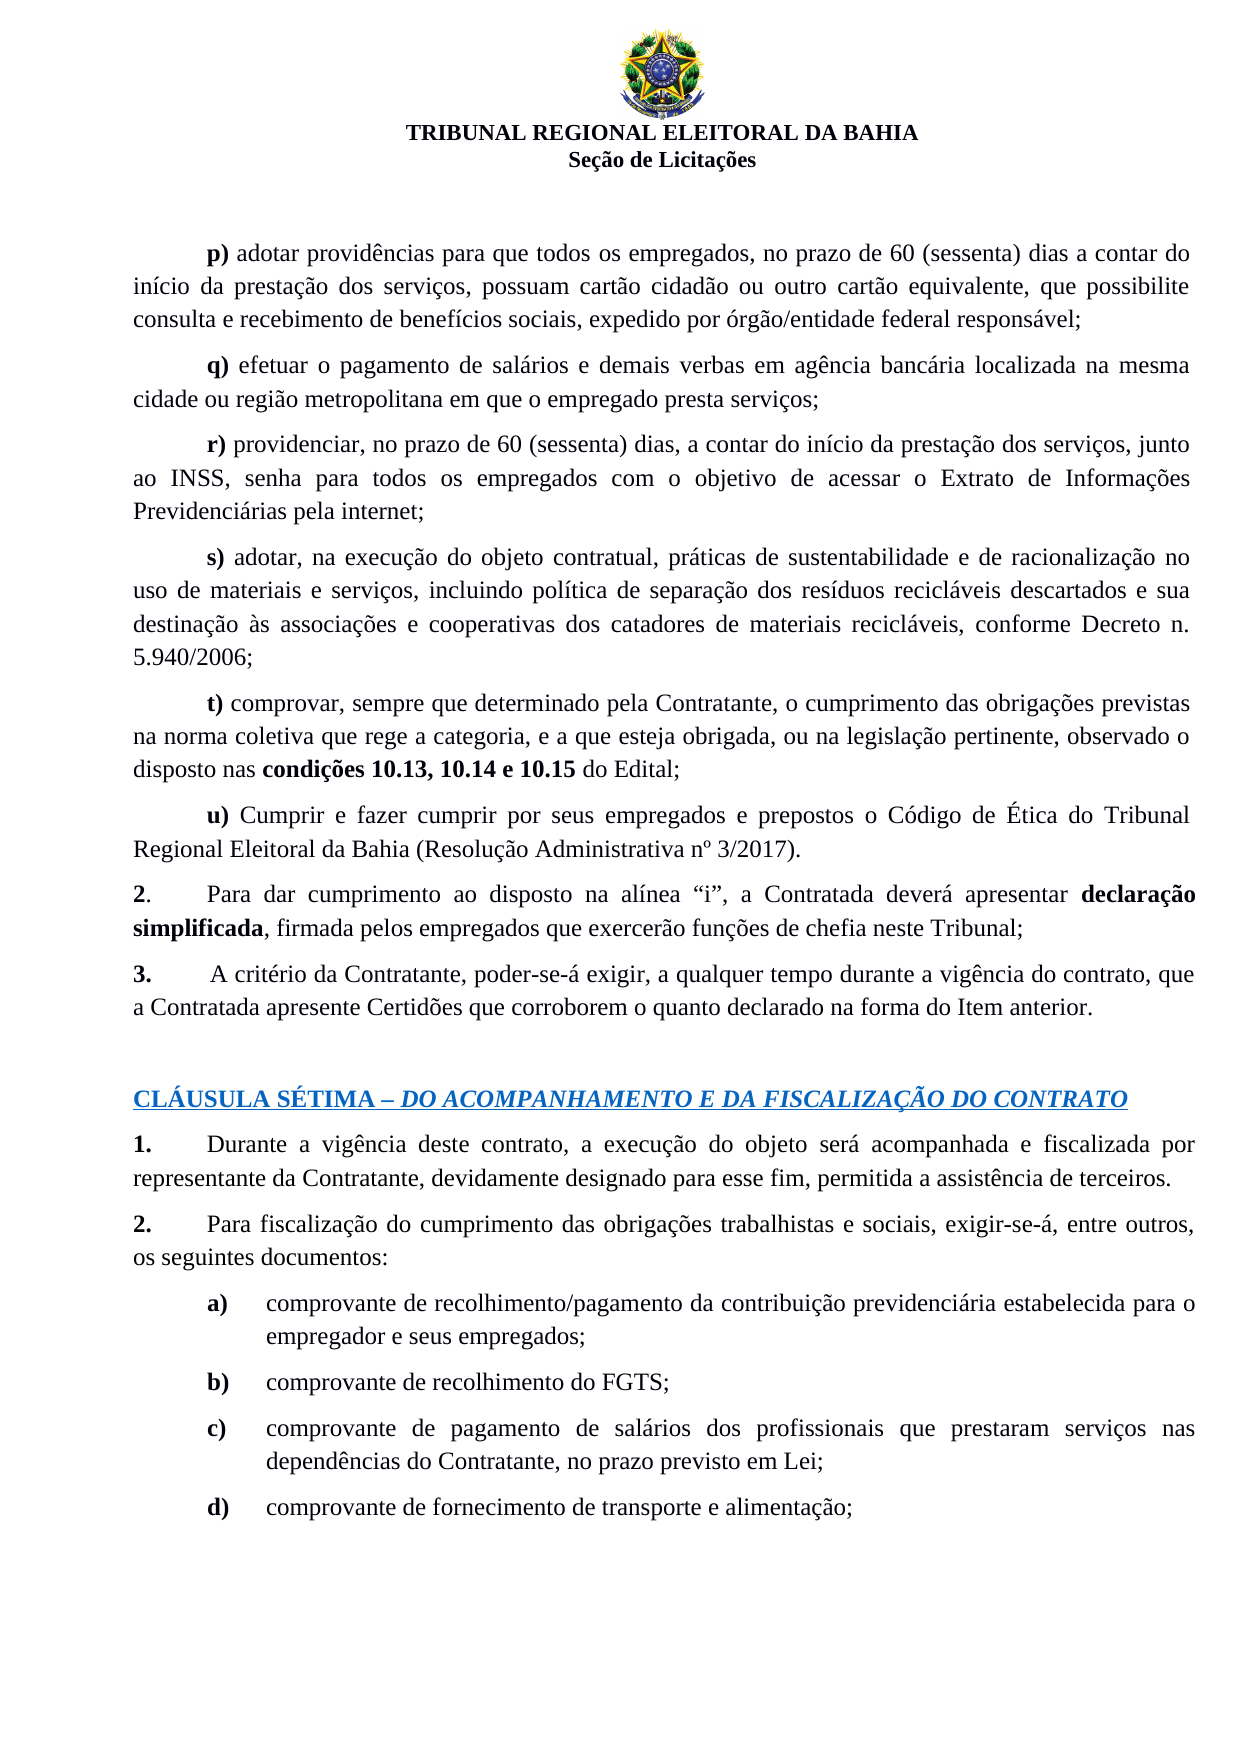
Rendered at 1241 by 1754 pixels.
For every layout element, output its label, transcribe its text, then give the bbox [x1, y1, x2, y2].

text s) adotar, na execução do objeto contratual, práticas de sustentabilidade e de racionalização no uso de materiais e serviços, incluindo política de separação dos resíduos recicláveis descartados e sua destinação às associações e cooperativas dos catadores de materiais recicláveis, conforme Decreto n. 5.940/2006; [133, 539, 1191, 672]
text 2. Para fiscalização do cumprimento das obrigações trabalhistas e sociais, exigir-se-á, entre outros, os seguintes documentos: [133, 1205, 1196, 1272]
list comprovante de pagamento de salários dos profissionais que prestaram serviços nas dependências do Contratante, no prazo previsto em Lei; [207, 1409, 1196, 1476]
text 1. Durante a vigência deste contrato, a execução do objeto será acompanhada e fiscalizada por representante da Contratante, devidamente designado para esse fim, permitida a assistência de terceiros. [133, 1126, 1196, 1193]
text 2. Para dar cumprimento ao disposto na alínea “i”, a Contratada deverá apresentar declaração simplificada, firmada pelos empregados que exercerão funções de chefia neste Tribunal; [133, 876, 1196, 943]
text p) adotar providências para que todos os empregados, no prazo de 60 (sessenta) dias a contar do início da prestação dos serviços, possuam cartão cidadão ou outro cartão equivalente, que possibilite consulta e recebimento de benefícios sociais, expedido por órgão/entidade federal responsável; [133, 234, 1191, 334]
list comprovante de recolhimento do FGTS; [207, 1364, 1196, 1397]
list comprovante de recolhimento/pagamento da contribuição previdenciária estabelecida para o empregador e seus empregados; [207, 1284, 1196, 1351]
text CLÁUSULA SÉTIMA – DO ACOMPANHAMENTO E DA FISCALIZAÇÃO DO CONTRATO [133, 1080, 1196, 1114]
text 3. A critério da Contratante, poder-se-á exigir, a qualquer tempo durante a vigência do contrato, que a Contratada apresente Certidões que corroborem o quanto declarado na forma do Item anterior. [133, 955, 1196, 1022]
text q) efetuar o pagamento de salários e demais verbas em agência bancária localizada na mesma cidade ou região metropolitana em que o empregado presta serviços; [133, 347, 1191, 414]
text r) providenciar, no prazo de 60 (sessenta) dias, a contar do início da prestação dos serviços, junto ao INSS, senha para todos os empregados com o objetivo de acessar o Extrato de Informações Previdenciárias pela internet; [133, 426, 1191, 526]
list comprovante de fornecimento de transporte e alimentação; [207, 1489, 1196, 1522]
text u) Cumprir e fazer cumprir por seus empregados e prepostos o Código de Ética do Tribunal Regional Eleitoral da Bahia (Resolução Administrativa nº 3/2017). [133, 797, 1191, 864]
text t) comprovar, sempre que determinado pela Contratante, o cumprimento das obrigações previstas na norma coletiva que rege a categoria, e a que esteja obrigada, ou na legislação pertinente, observado o disposto nas condições 10.13, 10.14 e 10.15 do Edital; [133, 684, 1191, 784]
